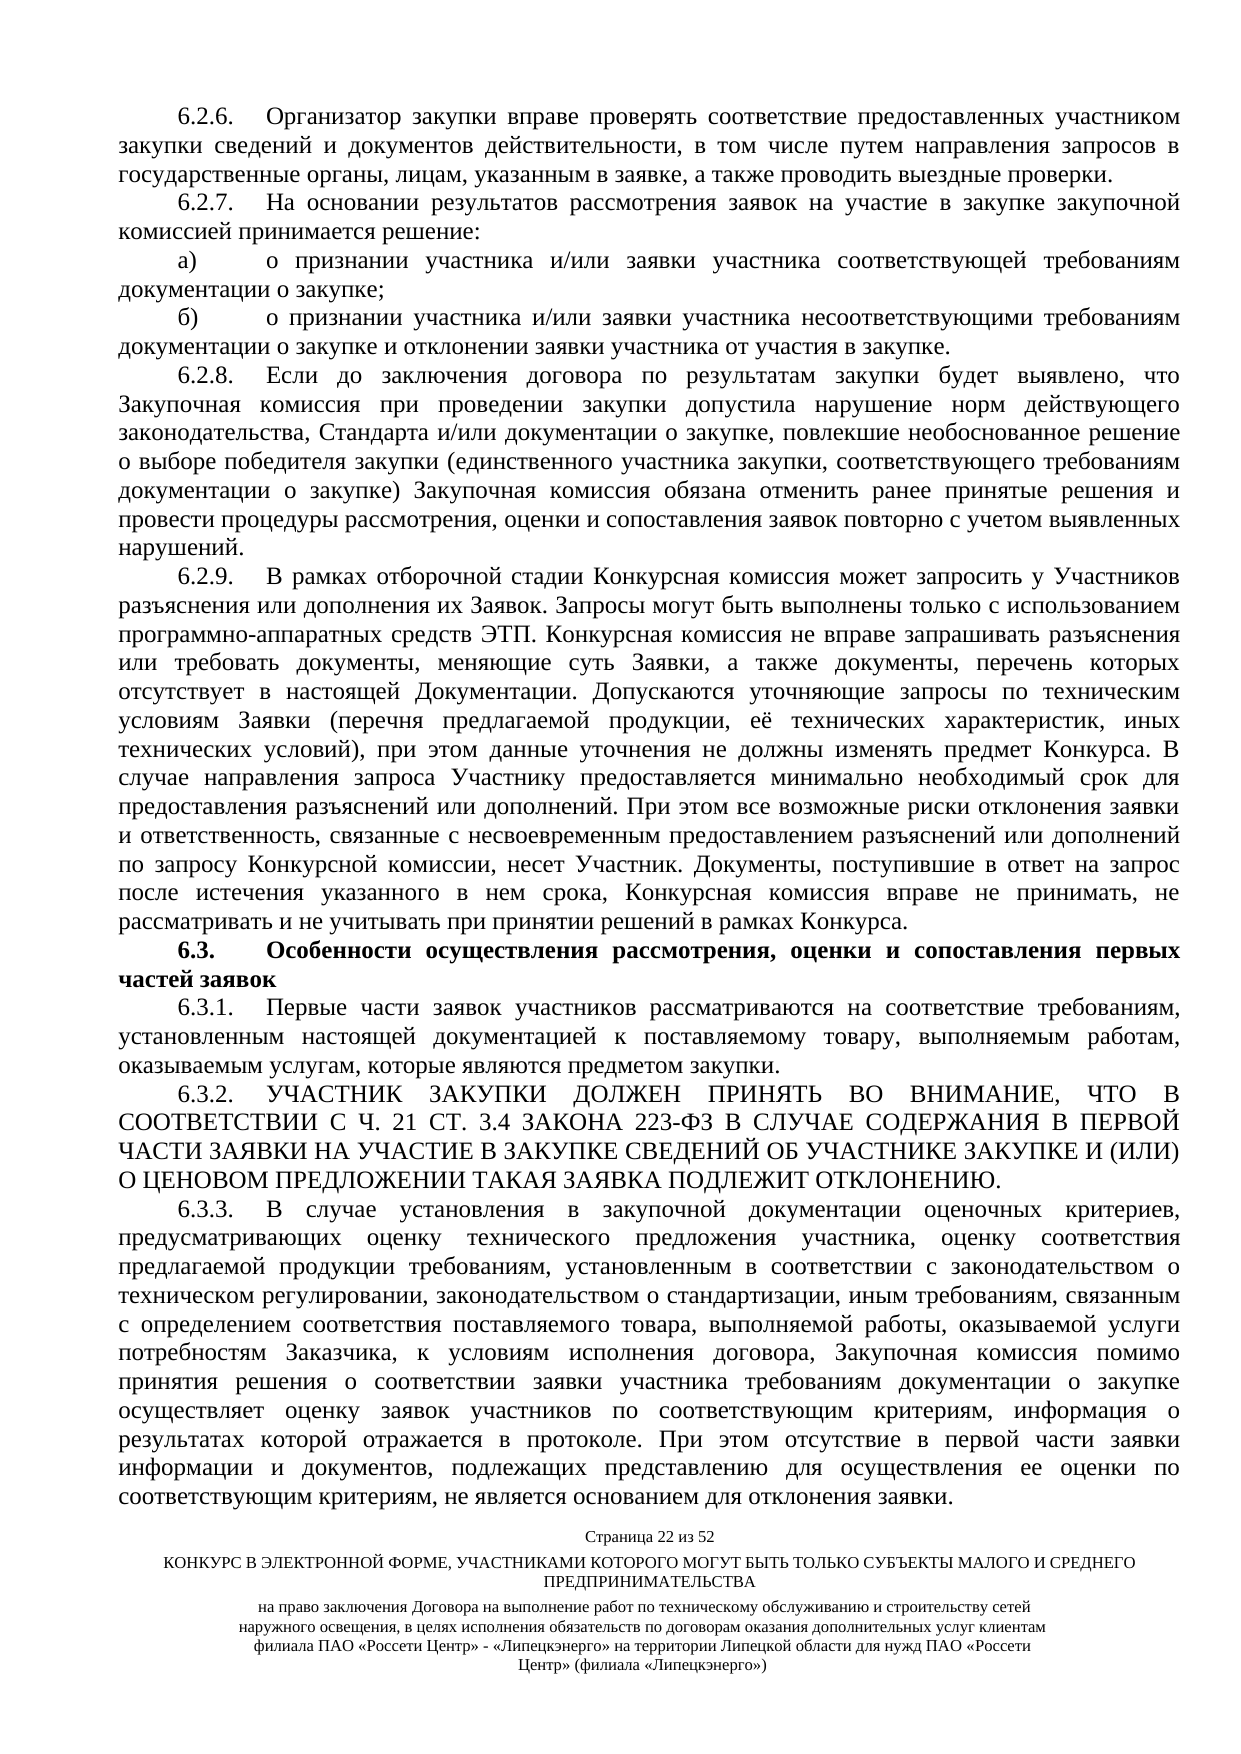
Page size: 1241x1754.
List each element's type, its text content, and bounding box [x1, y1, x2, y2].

subtitle Организатор закупки вправе проверять соответствие предоставленных участником закупки сведений и документов действительности, в том числе путем направления запросов в государственные органы, лицам, указанным в заявке, а также проводить выездные проверки. [118, 101, 1181, 187]
subtitle Первые части заявок участников рассматриваются на соответствие требованиям, установленным настоящей документацией к поставляемому товару, выполняемым работам, оказываемым услугам, которые являются предметом закупки. [118, 992, 1181, 1079]
subtitle На основании результатов рассмотрения заявок на участие в закупке закупочной комиссией принимается решение: [118, 187, 1181, 245]
subtitle Если до заключения договора по результатам закупки будет выявлено, что Закупочная комиссия при проведении закупки допустила нарушение норм действующего законодательства, Стандарта и/или документации о закупке, повлекшие необоснованное решение о выборе победителя закупки (единственного участника закупки, соответствующего требованиям документации о закупке) Закупочная комиссия обязана отменить ранее принятые решения и провести процедуры рассмотрения, оценки и сопоставления заявок повторно с учетом выявленных нарушений. [118, 360, 1181, 561]
subtitle Особенности осуществления рассмотрения, оценки и сопоставления первых частей заявок [118, 935, 1181, 992]
subtitle УЧАСТНИК ЗАКУПКИ ДОЛЖЕН ПРИНЯТЬ ВО ВНИМАНИЕ, ЧТО В СООТВЕТСТВИИ С Ч. 21 СТ. 3.4 ЗАКОНА 223-ФЗ В СЛУЧАЕ СОДЕРЖАНИЯ В ПЕРВОЙ ЧАСТИ ЗАЯВКИ НА УЧАСТИЕ В ЗАКУПКЕ СВЕДЕНИЙ ОБ УЧАСТНИКЕ ЗАКУПКЕ И (ИЛИ) О ЦЕНОВОМ ПРЕДЛОЖЕНИИ ТАКАЯ ЗАЯВКА ПОДЛЕЖИТ ОТКЛОНЕНИЮ. [118, 1079, 1181, 1194]
subtitle о признании участника и/или заявки участника соответствующей требованиям документации о закупке; [118, 245, 1181, 302]
subtitle о признании участника и/или заявки участника несоответствующими требованиям документации о закупке и отклонении заявки участника от участия в закупке. [118, 302, 1181, 360]
subtitle В случае установления в закупочной документации оценочных критериев, предусматривающих оценку технического предложения участника, оценку соответствия предлагаемой продукции требованиям, установленным в соответствии с законодательством о техническом регулировании, законодательством о стандартизации, иным требованиям, связанным с определением соответствия поставляемого товара, выполняемой работы, оказываемой услуги потребностям Заказчика, к условиям исполнения договора, Закупочная комиссия помимо принятия решения о соответствии заявки участника требованиям документации о закупке осуществляет оценку заявок участников по соответствующим критериям, информация о результатах которой отражается в протоколе. При этом отсутствие в первой части заявки информации и документов, подлежащих представлению для осуществления ее оценки по соответствующим критериям, не является основанием для отклонения заявки. [118, 1194, 1181, 1510]
subtitle В рамках отборочной стадии Конкурсная комиссия может запросить у Участников разъяснения или дополнения их Заявок. Запросы могут быть выполнены только с использованием программно-аппаратных средств ЭТП. Конкурсная комиссия не вправе запрашивать разъяснения или требовать документы, меняющие суть Заявки, а также документы, перечень которых отсутствует в настоящей Документации. Допускаются уточняющие запросы по техническим условиям Заявки (перечня предлагаемой продукции, её технических характеристик, иных технических условий), при этом данные уточнения не должны изменять предмет Конкурса. В случае направления запроса Участнику предоставляется минимально необходимый срок для предоставления разъяснений или дополнений. При этом все возможные риски отклонения заявки и ответственность, связанные с несвоевременным предоставлением разъяснений или дополнений по запросу Конкурсной комиссии, несет Участник. Документы, поступившие в ответ на запрос после истечения указанного в нем срока, Конкурсная комиссия вправе не принимать, не рассматривать и не учитывать при принятии решений в рамках Конкурса. [118, 561, 1181, 935]
